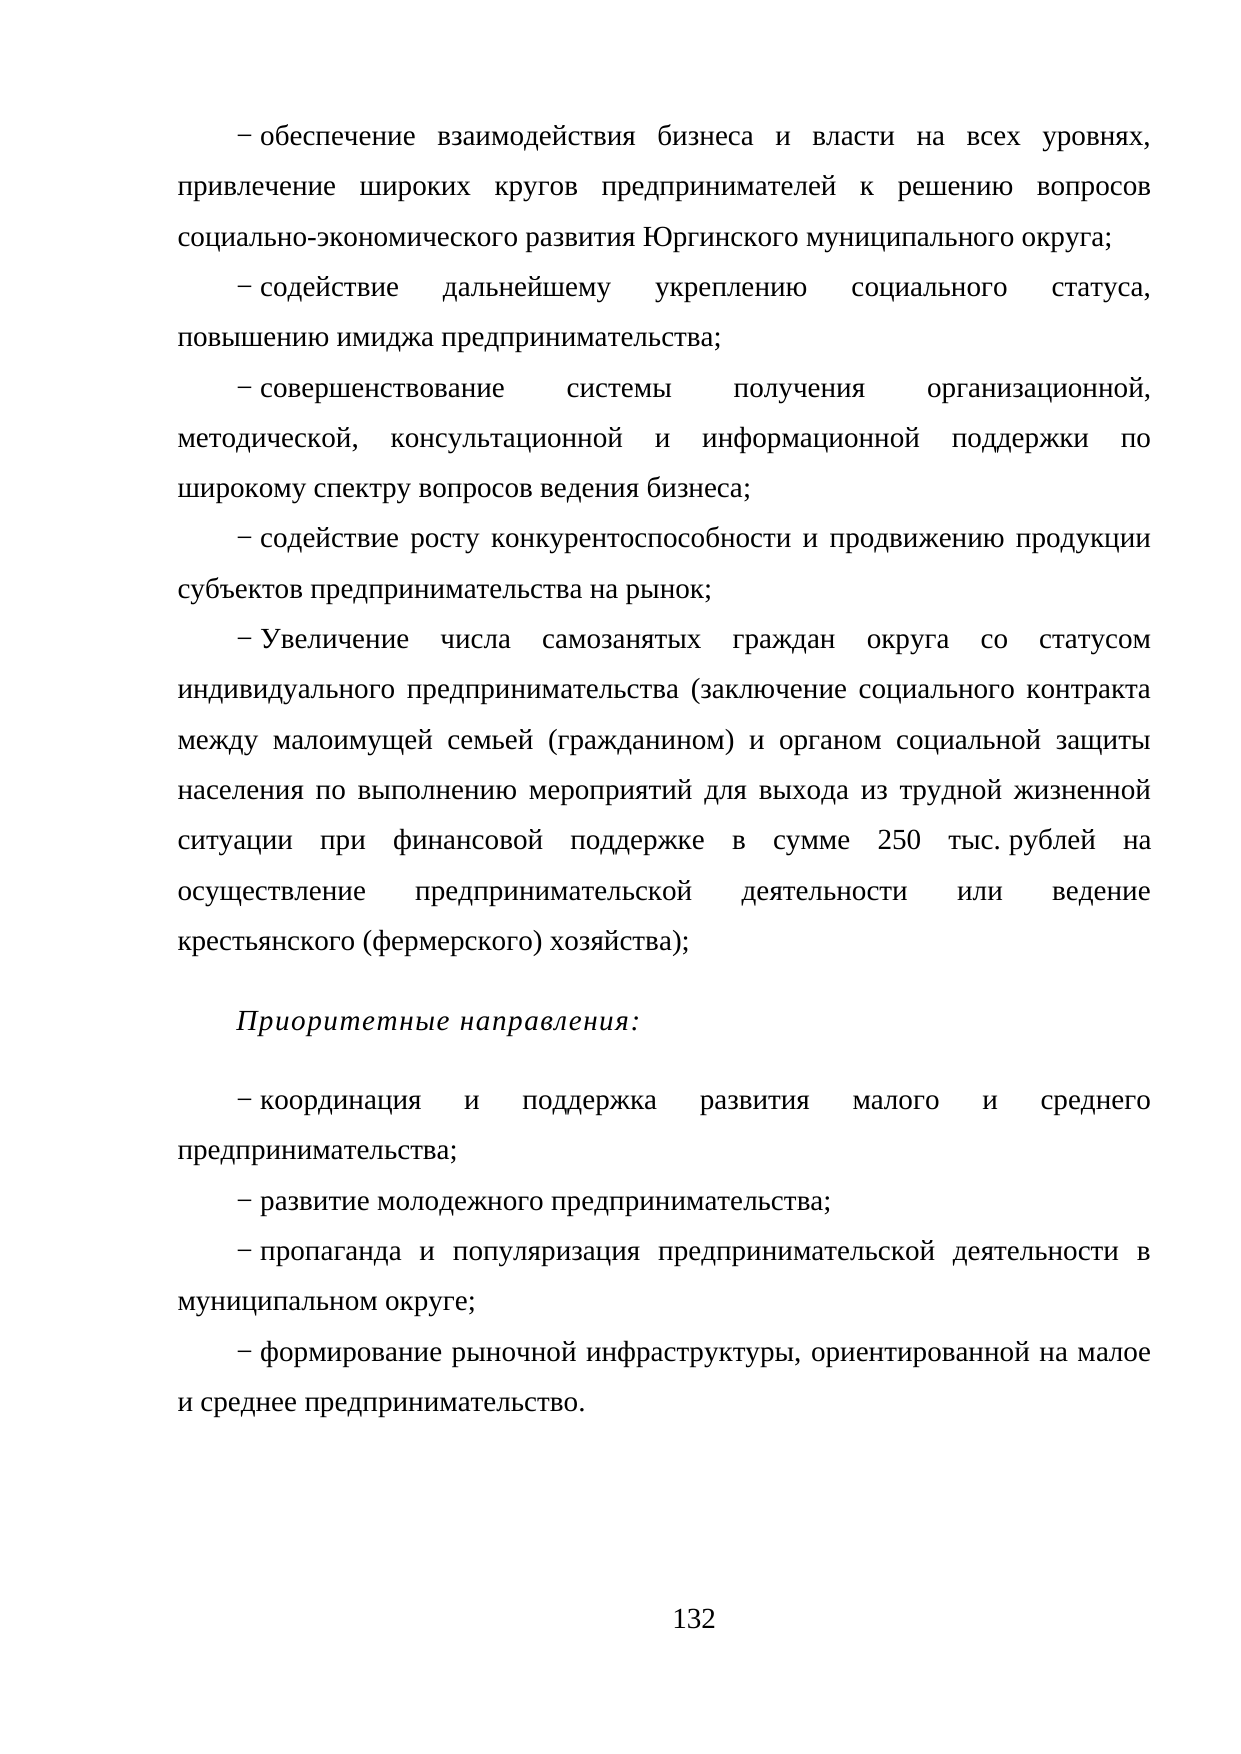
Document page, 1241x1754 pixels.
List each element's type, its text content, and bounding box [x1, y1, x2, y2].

list пропаганда и популяризация предпринимательской деятельности в муниципальном округе; [177, 1233, 1152, 1317]
list содействие дальнейшему укреплению социального статуса, повышению имиджа предпринимательства; [177, 269, 1152, 353]
list обеспечение взаимодействия бизнеса и власти на всех уровнях, привлечение широких кругов предпринимателей к решению вопросов социально-экономического развития Юргинского муниципального округа; [177, 118, 1152, 252]
list содействие росту конкурентоспособности и продвижению продукции субъектов предпринимательства на рынок; [177, 521, 1152, 604]
list Увеличение числа самозанятых граждан округа со статусом индивидуального предпринимательства (заключение социального контракта между малоимущей семьей (гражданином) и органом социальной защиты населения по выполнению мероприятий для выхода из трудной жизненной ситуации при финансовой поддержке в сумме 250 тыс. рублей на осуществление предпринимательской деятельности или ведение крестьянского (фермерского) хозяйства); [177, 621, 1152, 957]
list совершенствование системы получения организационной, методической, консультационной и информационной поддержки по широкому спектру вопросов ведения бизнеса; [177, 370, 1152, 504]
list координация и поддержка развития малого и среднего предпринимательства; [177, 1082, 1152, 1166]
list развитие молодежного предпринимательства; [177, 1183, 1152, 1216]
subtitle Приоритетные направления: [177, 1003, 1152, 1036]
list формирование рыночной инфраструктуры, ориентированной на малое и среднее предпринимательство. [177, 1334, 1152, 1417]
